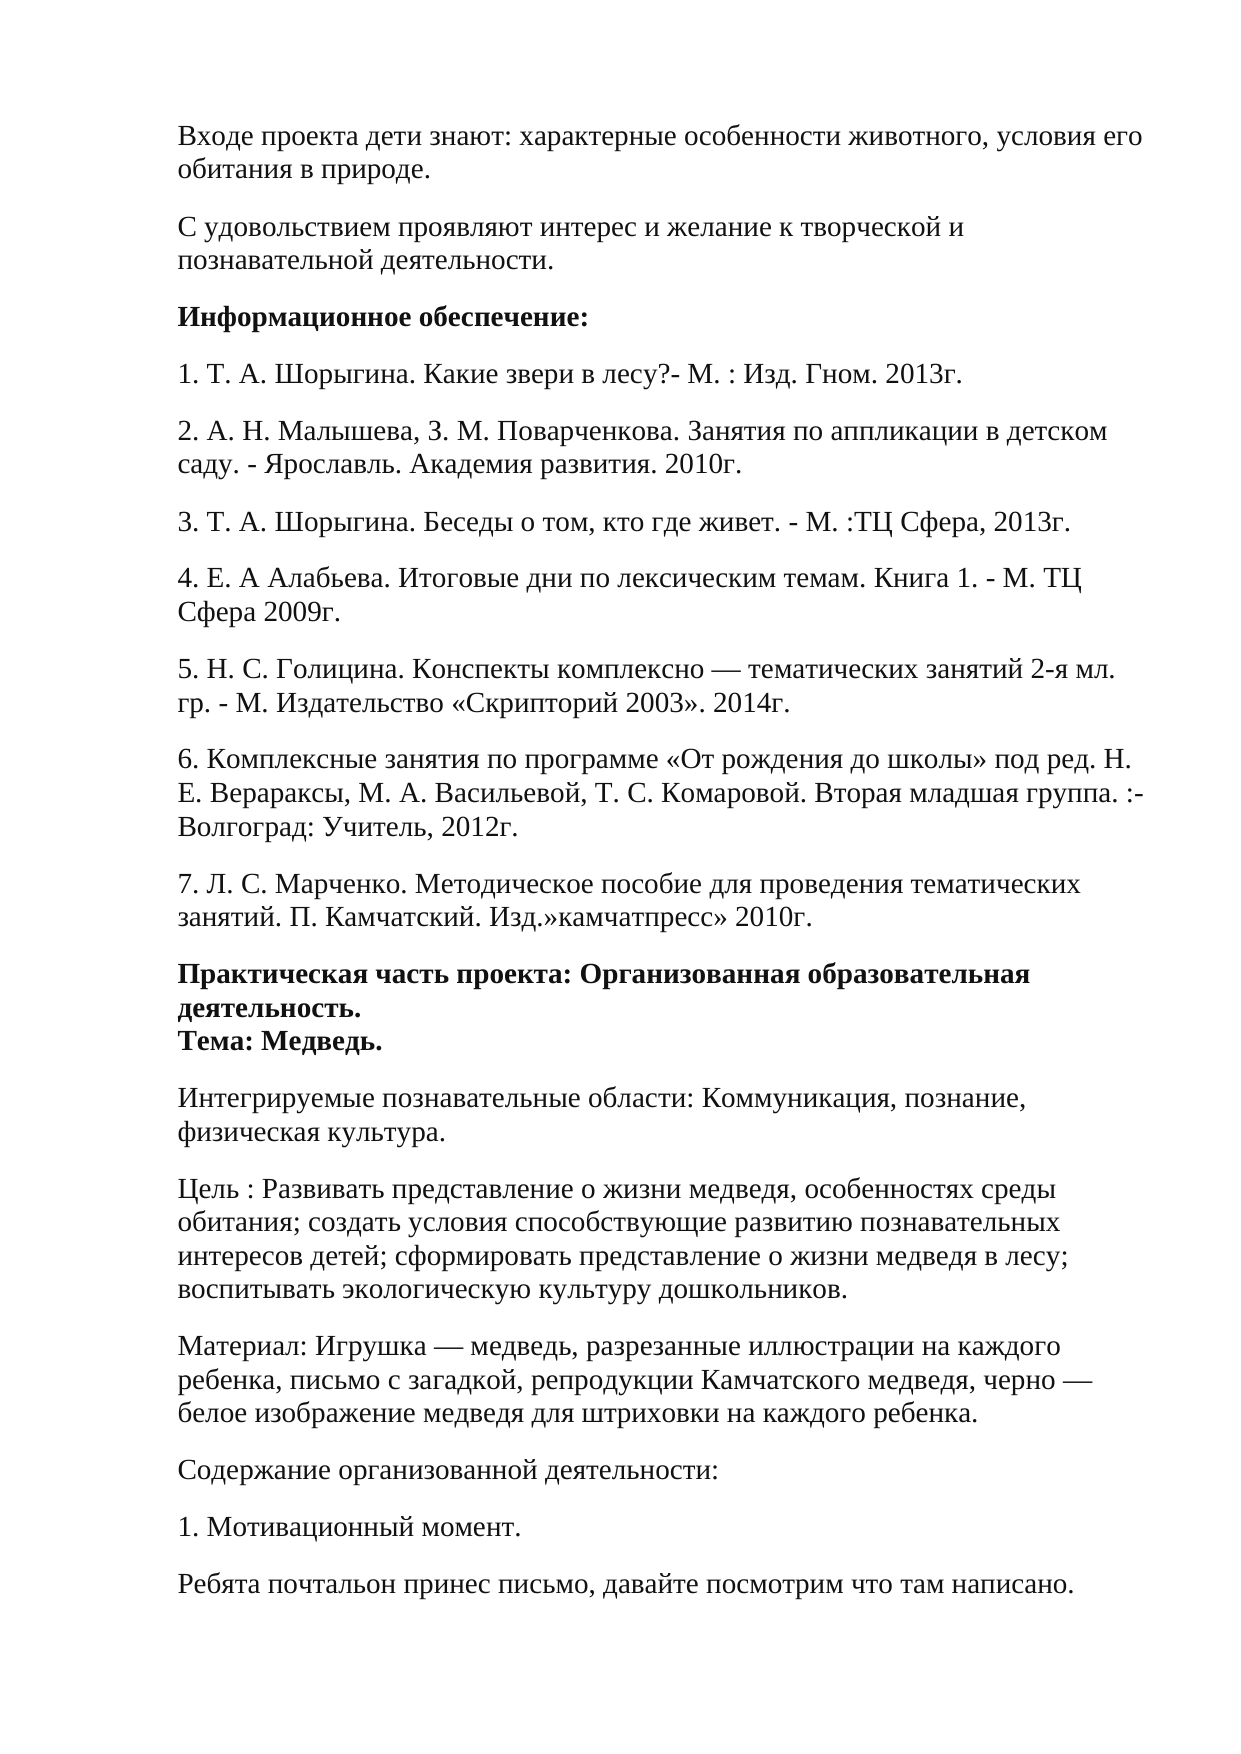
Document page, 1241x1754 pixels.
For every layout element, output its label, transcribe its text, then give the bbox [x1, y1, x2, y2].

text 1. Т. А. Шорыгина. Какие звери в лесу?- М. : Изд. Гном. 2013г. [177, 356, 1152, 390]
text 7. Л. С. Марченко. Методическое пособие для проведения тематических занятий. П. Камчатский. Изд.»камчатпресс» 2010г. [177, 866, 1152, 933]
text Цель : Развивать представление о жизни медведя, особенностях среды обитания; создать условия способствующие развитию познавательных интересов детей; сформировать представление о жизни медведя в лесу; воспитывать экологическую культуру дошкольников. [177, 1171, 1152, 1305]
text 3. Т. А. Шорыгина. Беседы о том, кто где живет. - М. :ТЦ Сфера, 2013г. [177, 504, 1152, 537]
text Ребята почтальон принес письмо, давайте посмотрим что там написано. [177, 1566, 1152, 1600]
text 1. Мотивационный момент. [177, 1509, 1152, 1543]
text Информационное обеспечение: [177, 299, 1152, 333]
text 4. Е. А Алабьева. Итоговые дни по лексическим темам. Книга 1. - М. ТЦ Сфера 2009г. [177, 561, 1152, 628]
text Интегрируемые познавательные области: Коммуникация, познание, физическая культура. [177, 1080, 1152, 1147]
text Материал: Игрушка — медведь, разрезанные иллюстрации на каждого ребенка, письмо с загадкой, репродукции Камчатского медведя, черно — белое изображение медведя для штриховки на каждого ребенка. [177, 1328, 1152, 1429]
text Практическая часть проекта: Организованная образовательная деятельность. [177, 956, 1152, 1023]
text 2. А. Н. Малышева, З. М. Поварченкова. Занятия по аппликации в детском саду. - Ярославль. Академия развития. 2010г. [177, 413, 1152, 480]
text Тема: Медведь. [177, 1023, 1152, 1057]
text Входе проекта дети знают: характерные особенности животного, условия его обитания в природе. [177, 118, 1152, 185]
text С удовольствием проявляют интерес и желание к творческой и познавательной деятельности. [177, 209, 1152, 276]
text Содержание организованной деятельности: [177, 1452, 1152, 1486]
text 5. Н. С. Голицина. Конспекты комплексно — тематических занятий 2-я мл. гр. - М. Издательство «Скрипторий 2003». 2014г. [177, 651, 1152, 718]
text 6. Комплексные занятия по программе «От рождения до школы» под ред. Н. Е. Верараксы, М. А. Васильевой, Т. С. Комаровой. Вторая младшая группа. :-Волгоград: Учитель, 2012г. [177, 742, 1152, 842]
